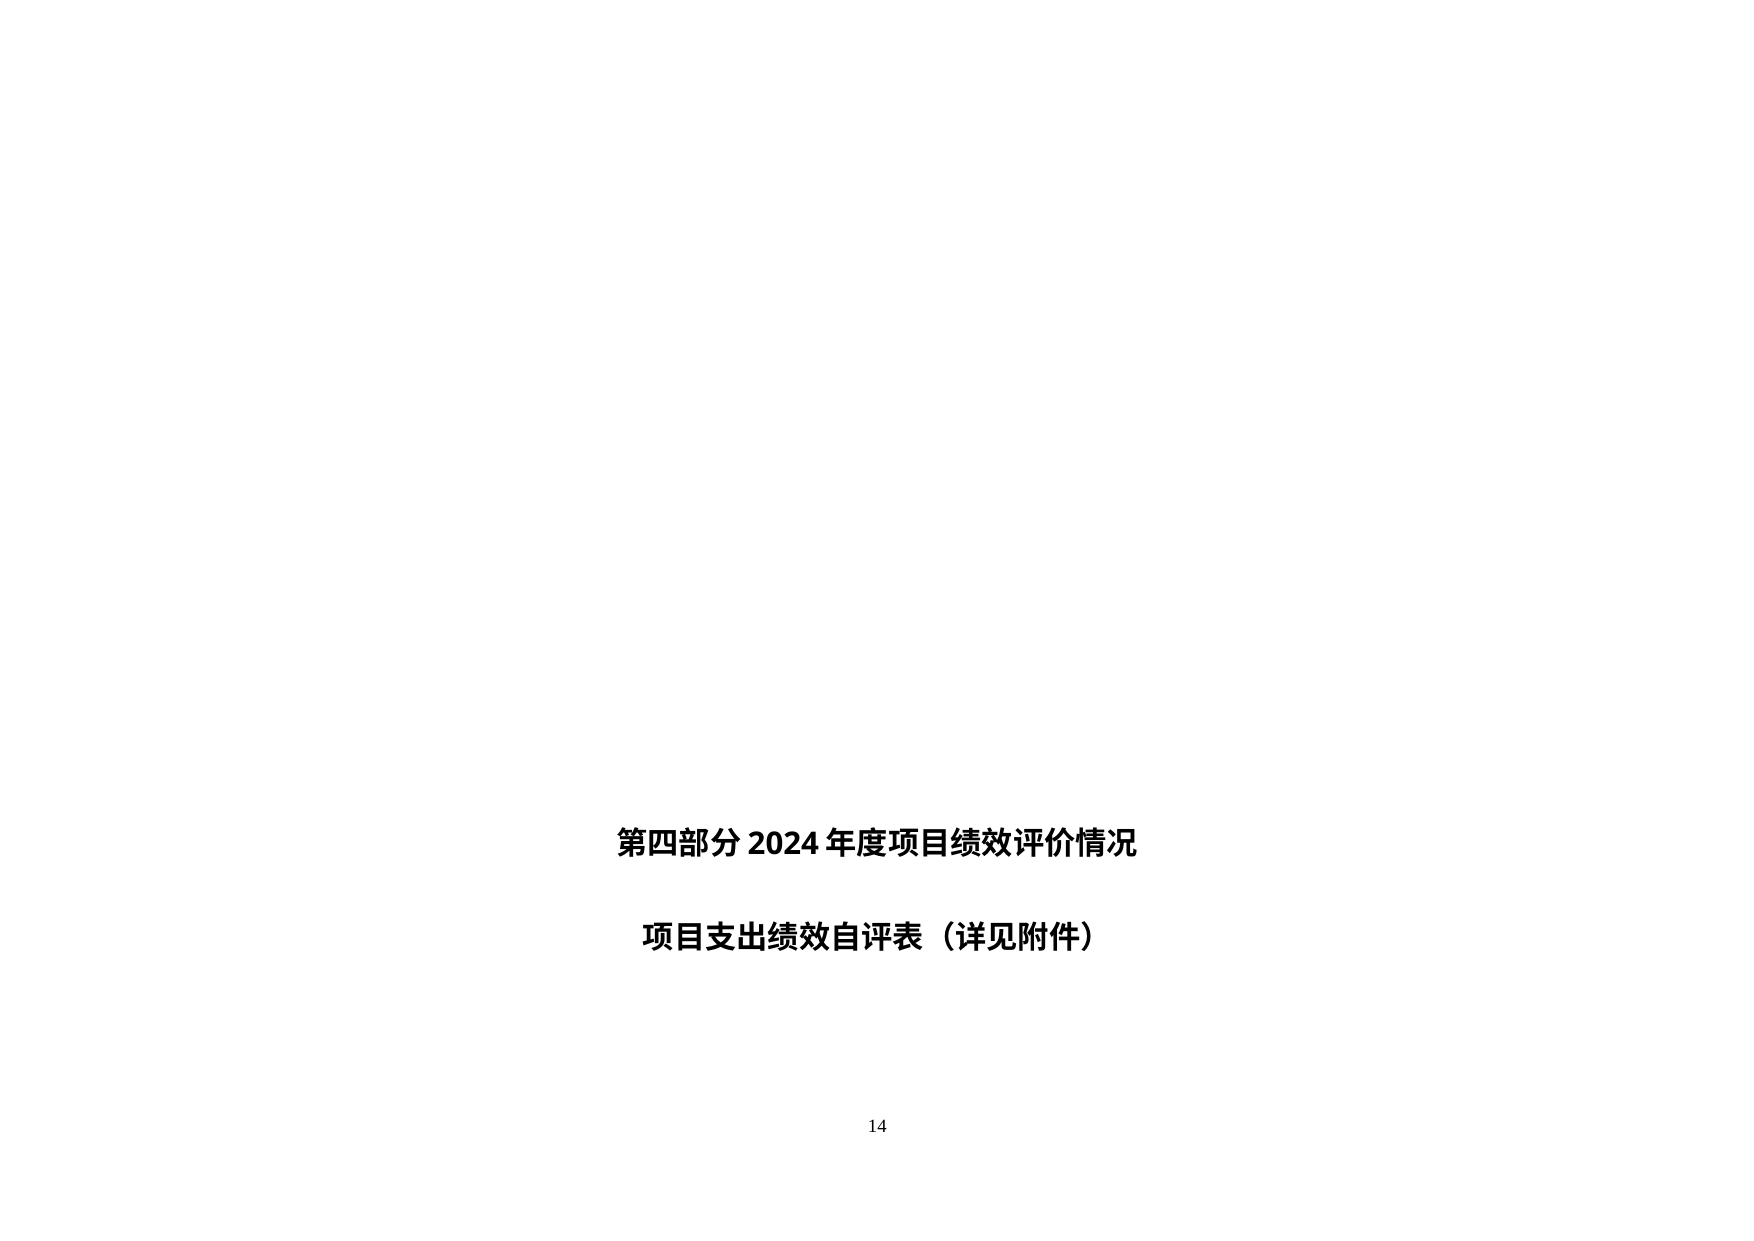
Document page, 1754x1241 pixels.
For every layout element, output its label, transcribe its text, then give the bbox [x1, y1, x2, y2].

subtitle 第四部分2024年度项目绩效评价情况 [118, 808, 1636, 873]
list 项目支出绩效自评表（详见附件） [118, 902, 1636, 967]
